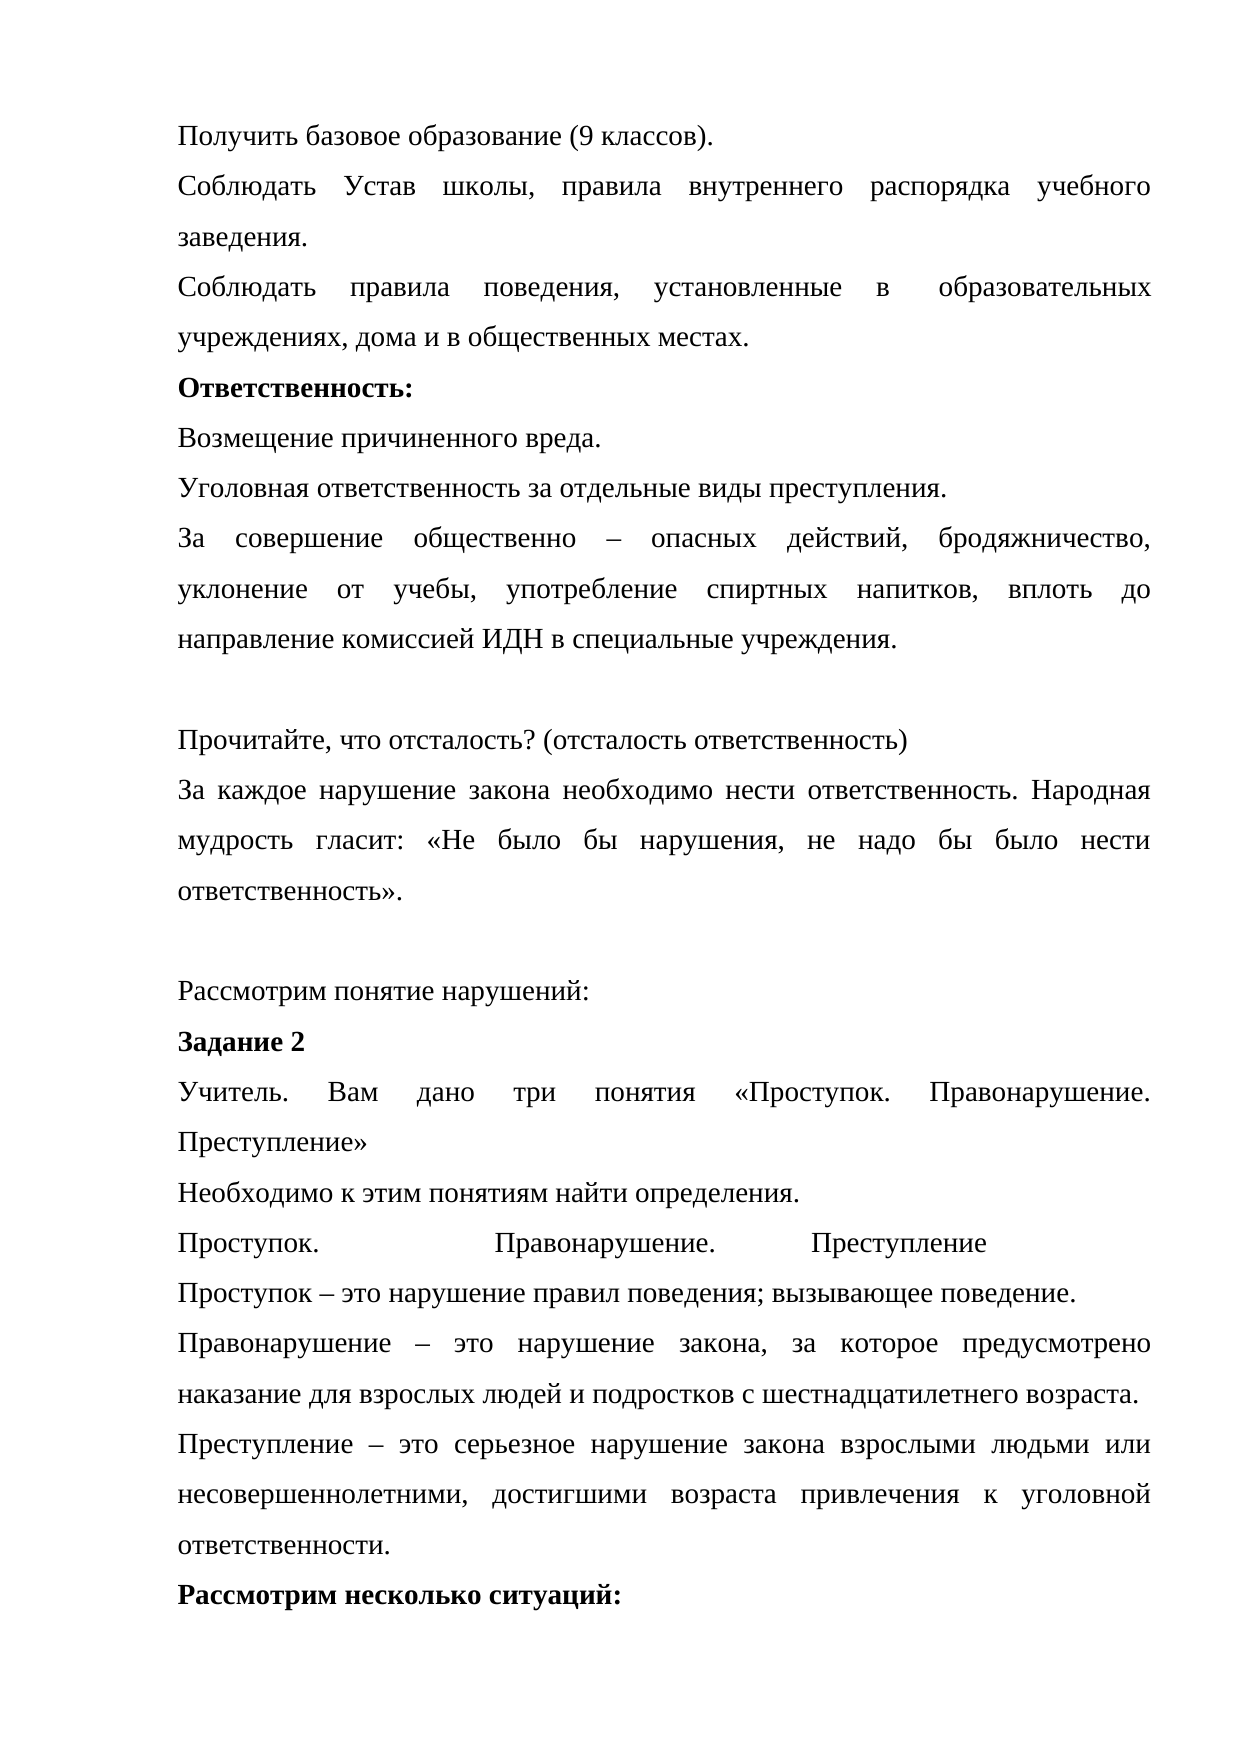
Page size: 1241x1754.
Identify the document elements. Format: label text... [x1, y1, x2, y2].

text Правонарушение – это нарушение закона, за которое предусмотрено наказание для взрослых людей и подростков с шестнадцатилетнего возраста. [177, 1326, 1152, 1409]
text Уголовная ответственность за отдельные виды преступления. [177, 470, 1152, 504]
text За совершение общественно – опасных действий, бродяжничество, уклонение от учебы, употребление спиртных напитков, вплоть до направление комиссией ИДН в специальные учреждения. [177, 521, 1152, 655]
text Необходимо к этим понятиям найти определения. [177, 1175, 1152, 1208]
text Проступок. Правонарушение. Преступление [177, 1225, 1152, 1258]
text За каждое нарушение закона необходимо нести ответственность. Народная мудрость гласит: «Не было бы нарушения, не надо бы было нести ответственность». [177, 772, 1152, 906]
text Получить базовое образование (9 классов). [177, 118, 1152, 152]
text Соблюдать правила поведения, установленные в образовательных учреждениях, дома и в общественных местах. [177, 269, 1152, 353]
text Преступление – это серьезное нарушение закона взрослыми людьми или несовершеннолетними, достигшими возраста привлечения к уголовной ответственности. [177, 1426, 1152, 1560]
text Задание 2 [177, 1024, 1152, 1057]
text Учитель. Вам дано три понятия «Проступок. Правонарушение. Преступление» [177, 1074, 1152, 1158]
text Прочитайте, что отсталость? (отсталость ответственность) [177, 722, 1152, 755]
text Ответственность: [177, 370, 1152, 403]
text Рассмотрим понятие нарушений: [177, 973, 1152, 1007]
text Проступок – это нарушение правил поведения; вызывающее поведение. [177, 1275, 1152, 1309]
text Рассмотрим несколько ситуаций: [177, 1577, 1152, 1611]
text Возмещение причиненного вреда. [177, 420, 1152, 453]
text Соблюдать Устав школы, правила внутреннего распорядка учебного заведения. [177, 168, 1152, 252]
